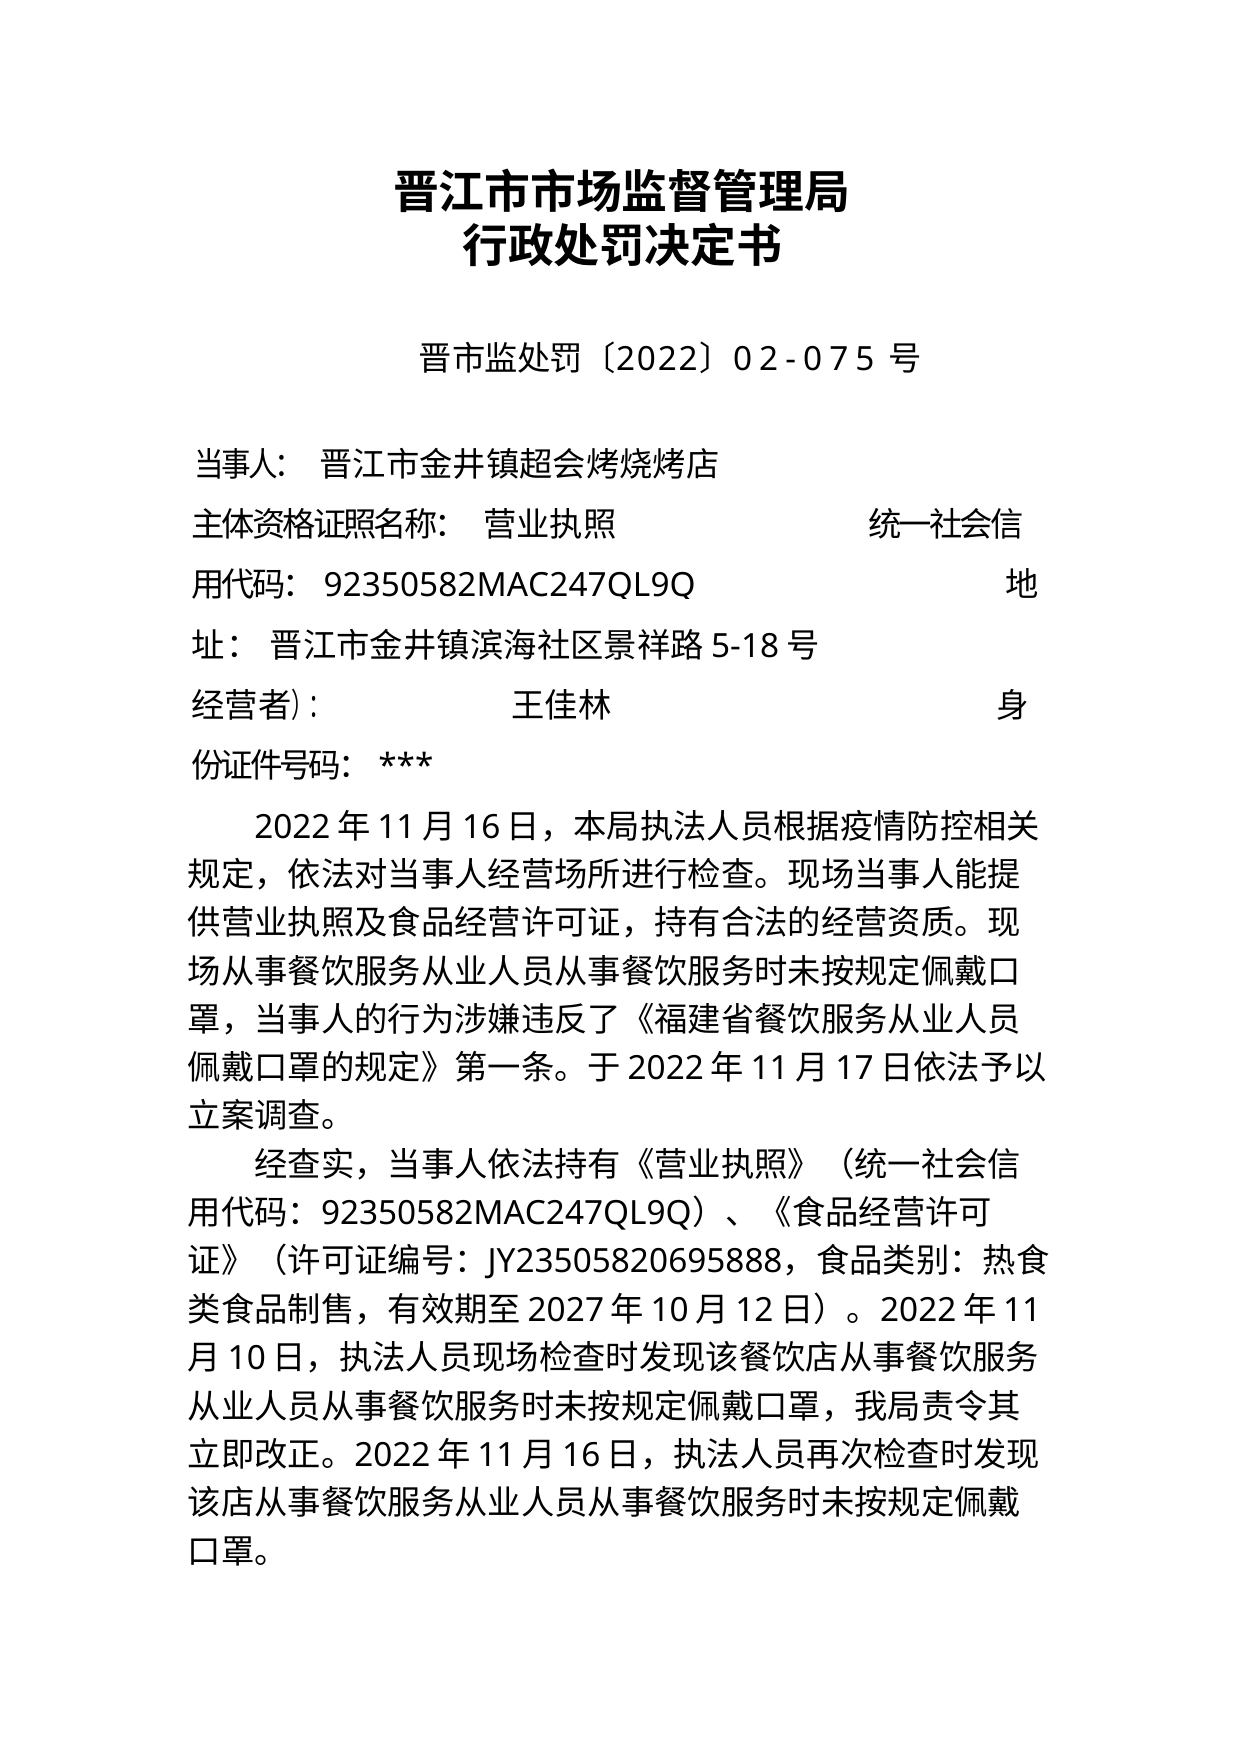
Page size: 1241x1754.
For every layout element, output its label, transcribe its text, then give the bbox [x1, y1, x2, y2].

text 晋江市市场监督管理局 [187, 172, 1053, 218]
text 行政处罚决定书 [187, 218, 1053, 274]
text 当事人： 晋江市金井镇超会烤烧烤店 主体资格证照名称： 营业执照 统一社会信用代码： 92350582MAC247QL9Q 地址： 晋江市金井镇滨海社区景祥路5-18号 经营者）： 王佳林 身份证件号码： *** [191, 437, 1051, 787]
text 晋市监处罚〔2022〕02-075号 [187, 341, 1053, 377]
text 2022年11月16日，本局执法人员根据疫情防控相关规定，依法对当事人经营场所进行检查。现场当事人能提供营业执照及食品经营许可证，持有合法的经营资质。现场从事餐饮服务从业人员从事餐饮服务时未按规定佩戴口罩，当事人的行为涉嫌违反了《福建省餐饮服务从业人员佩戴口罩的规定》第一条。于2022年11月17日依法予以立案调查。 [187, 799, 1053, 1137]
text 经查实，当事人依法持有《营业执照》（统一社会信用代码：92350582MAC247QL9Q）、《食品经营许可证》（许可证编号：JY23505820695888，食品类别：热食类食品制售，有效期至2027年10月12日）。2022年11月10日，执法人员现场检查时发现该餐饮店从事餐饮服务从业人员从事餐饮服务时未按规定佩戴口罩，我局责令其立即改正。2022年11月16日，执法人员再次检查时发现该店从事餐饮服务从业人员从事餐饮服务时未按规定佩戴口罩。 [187, 1137, 1053, 1573]
